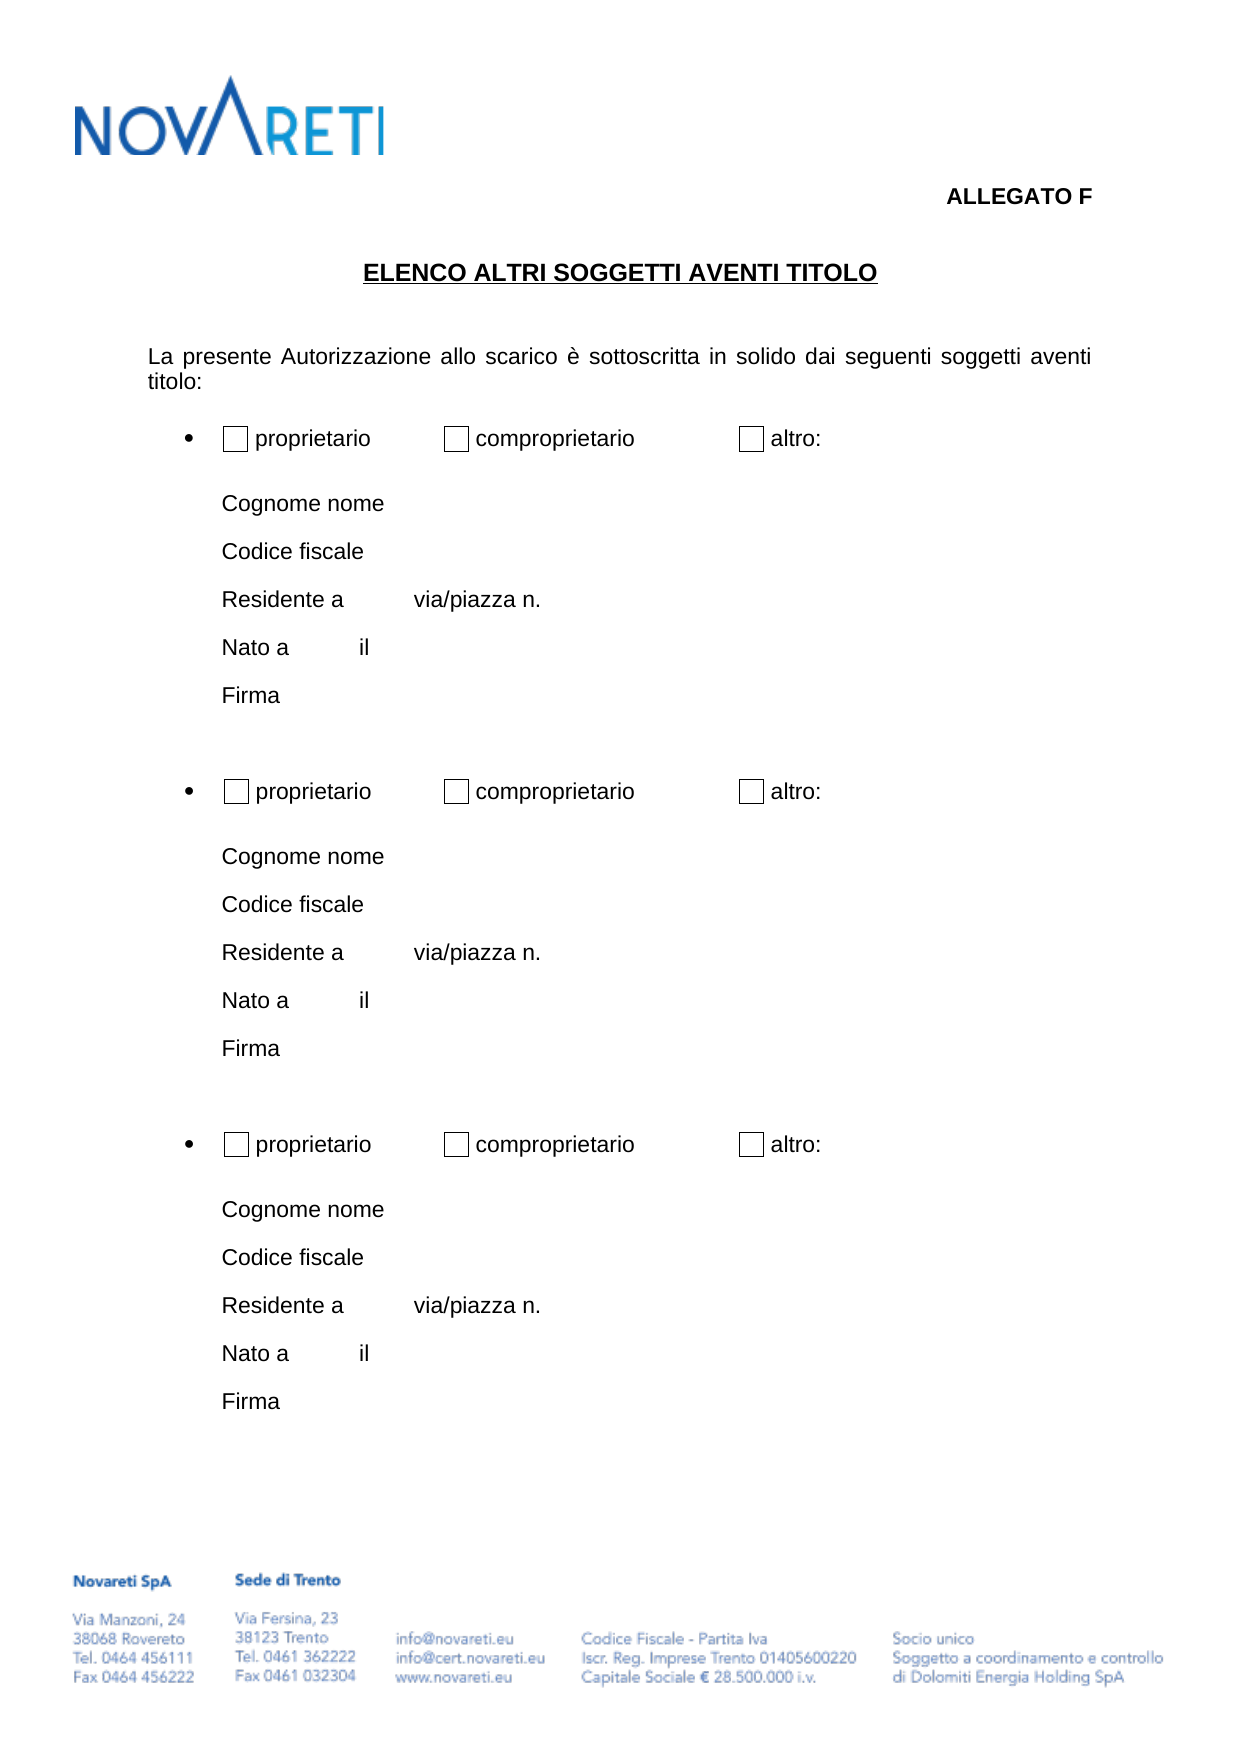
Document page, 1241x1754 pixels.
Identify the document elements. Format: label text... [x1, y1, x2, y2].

text Firma [148, 1018, 1092, 1066]
text La presente Autorizzazione allo scarico è sottoscritta in solido dai seguenti soggetti aventi titolo: [148, 345, 1092, 395]
text Nato a il [148, 1323, 1092, 1371]
text Nato a il [148, 618, 1092, 665]
text Codice fiscale [221, 874, 1092, 922]
list proprietario comproprietario altro: [185, 762, 1092, 809]
text Cognome nome [148, 1179, 1092, 1227]
list proprietario comproprietario altro: [185, 1114, 1092, 1162]
text Cognome nome [148, 473, 1092, 521]
text Firma [148, 1371, 1092, 1419]
text Codice fiscale [221, 1227, 1092, 1275]
text Cognome nome [148, 826, 1092, 874]
text ALLEGATO F [148, 183, 1092, 209]
text Residente a via/piazza n. [148, 922, 1092, 970]
text Firma [148, 666, 1092, 713]
text Nato a il [148, 970, 1092, 1018]
text ELENCO ALTRI SOGGETTI AVENTI TITOLO [148, 258, 1092, 287]
text Codice fiscale [221, 522, 1092, 569]
list proprietario comproprietario altro: [185, 409, 1092, 456]
text Residente a via/piazza n. [148, 1275, 1092, 1323]
text Residente a via/piazza n. [148, 569, 1092, 617]
